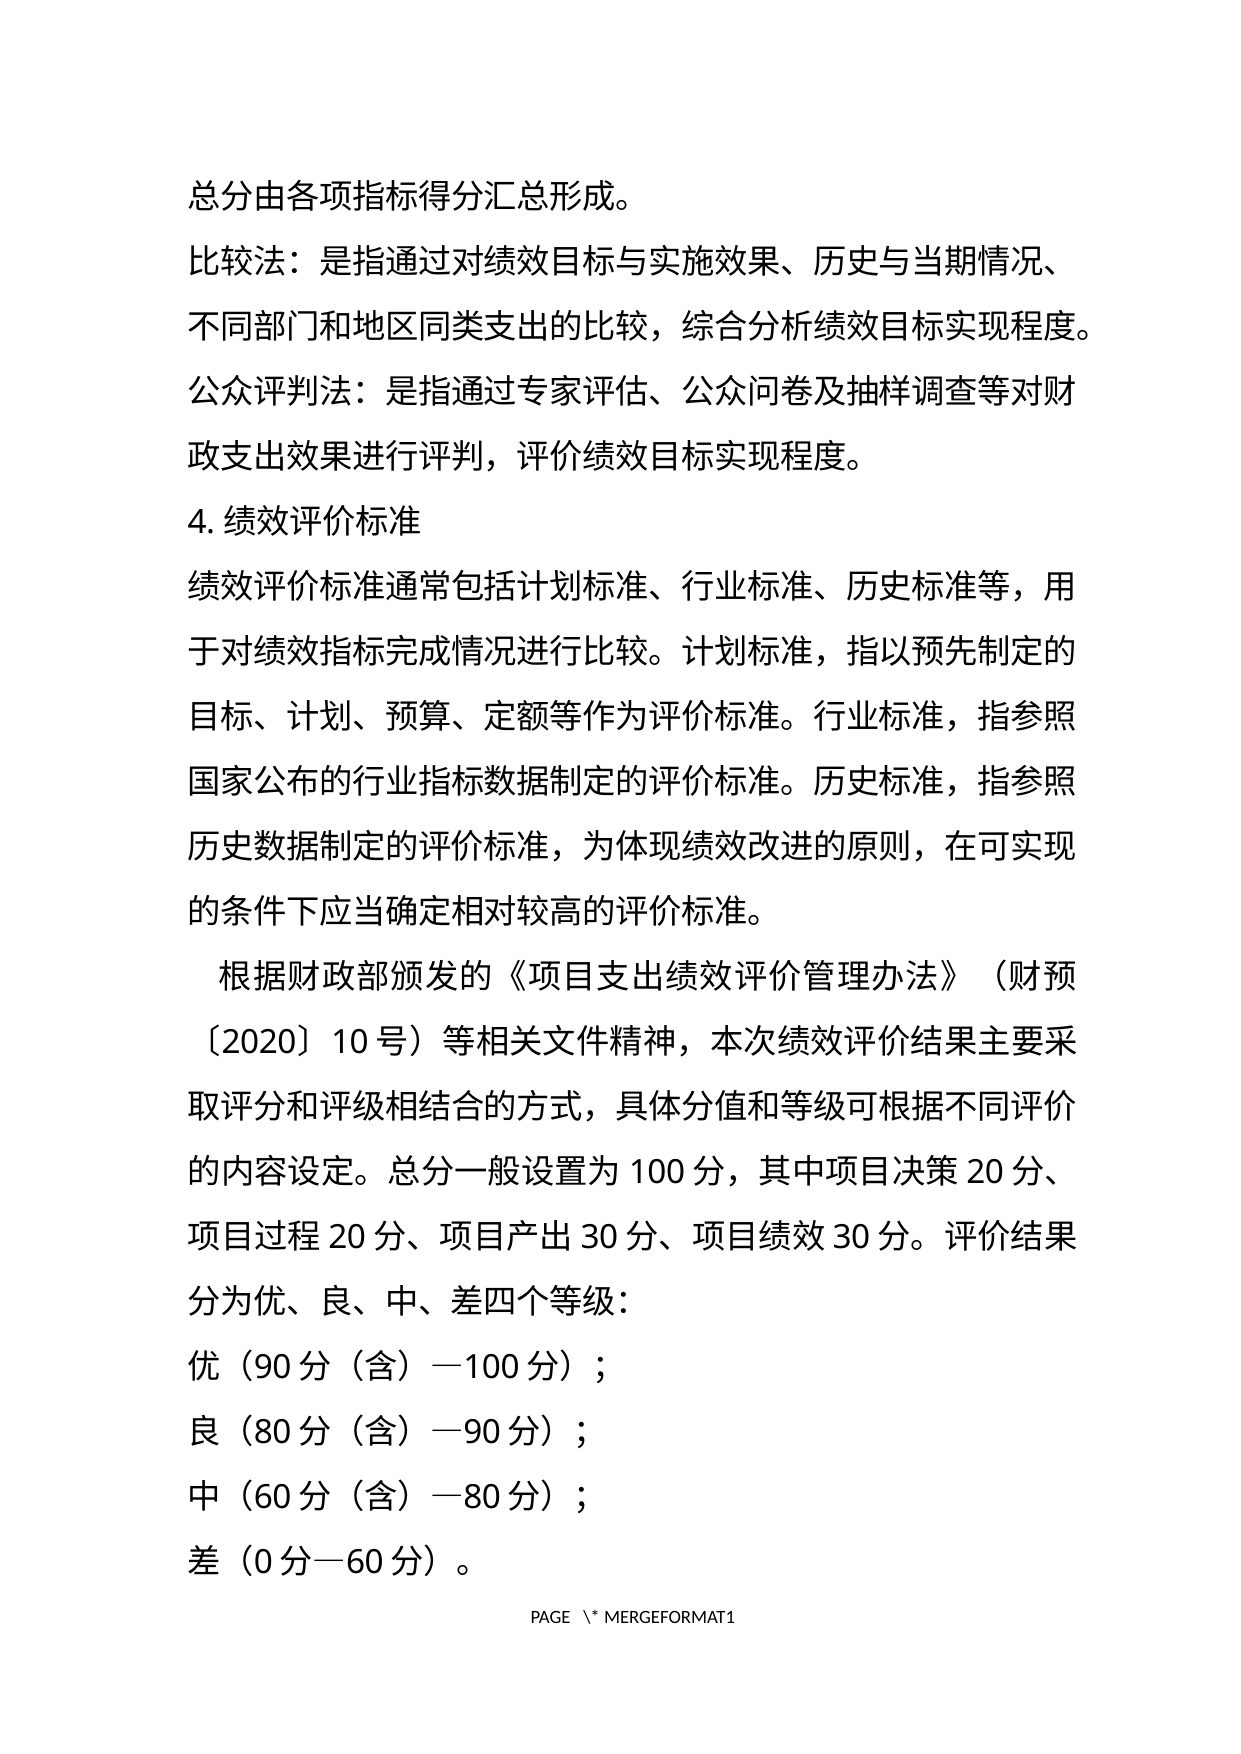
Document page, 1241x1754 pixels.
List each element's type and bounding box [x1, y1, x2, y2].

text [187, 162, 1078, 1592]
